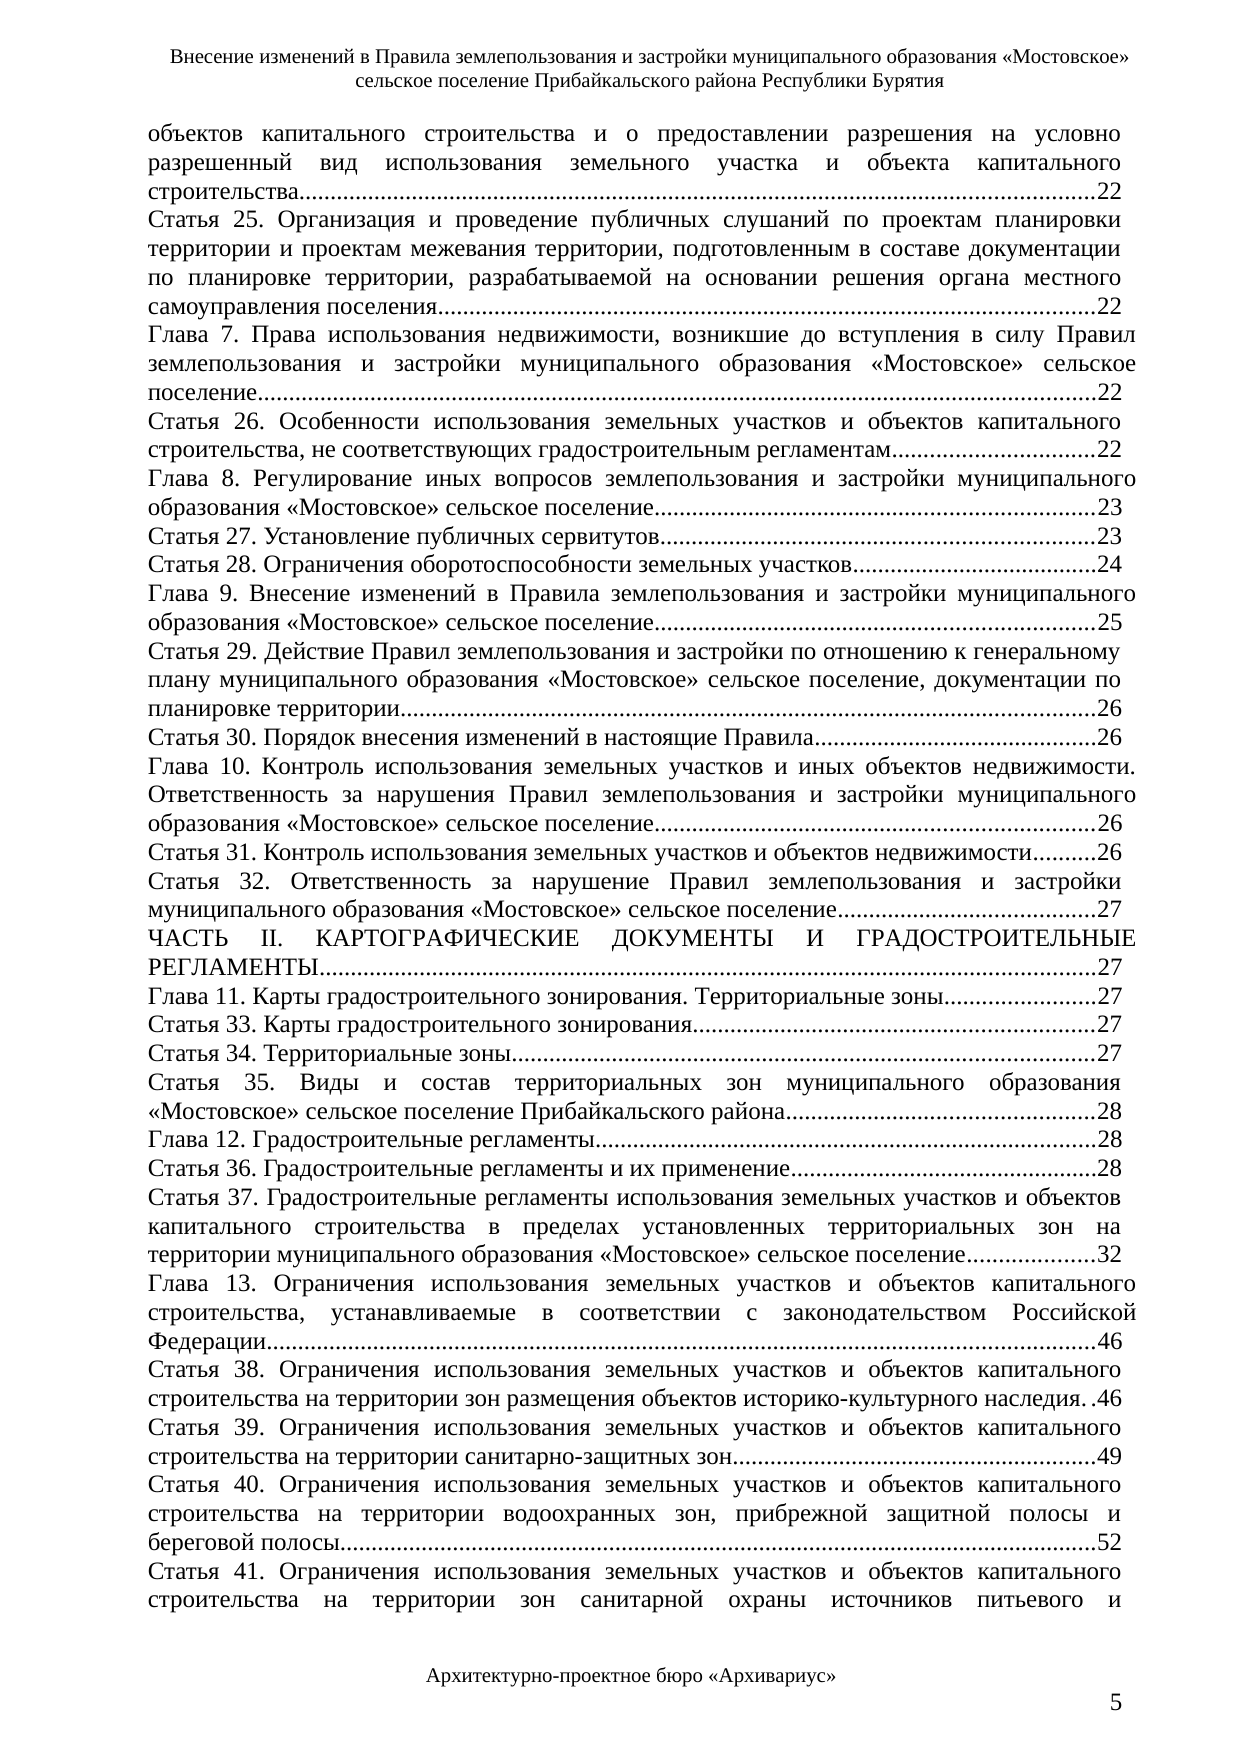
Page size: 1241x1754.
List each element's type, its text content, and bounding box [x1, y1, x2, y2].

text Статья 28. Ограничения оборотоспособности земельных участков 24 [148, 549, 1122, 578]
text Статья 40. Ограничения использования земельных участков и объектов капитального строительства на территории водоохранных зон, прибрежной защитной полосы и береговой полосы 52 [148, 1469, 1122, 1556]
text Глава 10. Контроль использования земельных участков и иных объектов недвижимости. Ответственность за нарушения Правил землепользования и застройки муниципального образования «Мостовское» сельское поселение 26 [148, 751, 1137, 837]
text Статья 32. Ответственность за нарушение Правил землепользования и застройки муниципального образования «Мостовское» сельское поселение 27 [148, 866, 1122, 923]
text Статья 39. Ограничения использования земельных участков и объектов капитального строительства на территории санитарно-защитных зон 49 [148, 1412, 1122, 1469]
text ЧАСТЬ II. КАРТОГРАФИЧЕСКИЕ ДОКУМЕНТЫ И ГРАДОСТРОИТЕЛЬНЫЕ РЕГЛАМЕНТЫ 27 [148, 923, 1137, 981]
text Глава 13. Ограничения использования земельных участков и объектов капитального строительства, устанавливаемые в соответствии с законодательством Российской Федерации 46 [148, 1268, 1137, 1354]
text Статья 26. Особенности использования земельных участков и объектов капитального строительства, не соответствующих градостроительным регламентам 22 [148, 406, 1122, 463]
text Статья 29. Действие Правил землепользования и застройки по отношению к генеральному плану муниципального образования «Мостовское» сельское поселение, документации по планировке территории 26 [148, 636, 1122, 722]
text Статья 38. Ограничения использования земельных участков и объектов капитального строительства на территории зон размещения объектов историко-культурного наследия 46 [148, 1354, 1122, 1412]
text Статья 31. Контроль использования земельных участков и объектов недвижимости 26 [148, 837, 1122, 866]
text Глава 12. Градостроительные регламенты 28 [148, 1124, 1137, 1153]
text Статья 33. Карты градостроительного зонирования 27 [148, 1009, 1122, 1038]
text Статья 30. Порядок внесения изменений в настоящие Правила 26 [148, 722, 1122, 751]
text Статья 27. Установление публичных сервитутов 23 [148, 521, 1122, 549]
text Глава 9. Внесение изменений в Правила землепользования и застройки муниципального образования «Мостовское» сельское поселение 25 [148, 578, 1137, 636]
text Статья 37. Градостроительные регламенты использования земельных участков и объектов капитального строительства в пределах установленных территориальных зон на территории муниципального образования «Мостовское» сельское поселение 32 [148, 1182, 1122, 1268]
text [148, 1556, 1122, 1613]
text Глава 11. Карты градостроительного зонирования. Территориальные зоны 27 [148, 981, 1137, 1009]
text Статья 25. Организация и проведение публичных слушаний по проектам планировки территории и проектам межевания территории, подготовленным в составе документации по планировке территории, разрабатываемой на основании решения органа местного самоуправления поселения 22 [148, 204, 1122, 319]
text Статья 36. Градостроительные регламенты и их применение 28 [148, 1153, 1122, 1182]
text Глава 7. Права использования недвижимости, возникшие до вступления в силу Правил землепользования и застройки муниципального образования «Мостовское» сельское поселение 22 [148, 319, 1137, 406]
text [148, 118, 1122, 204]
text Глава 8. Регулирование иных вопросов землепользования и застройки муниципального образования «Мостовское» сельское поселение 23 [148, 463, 1137, 521]
text Статья 34. Территориальные зоны 27 [148, 1038, 1122, 1067]
text Статья 35. Виды и состав территориальных зон муниципального образования «Мостовское» сельское поселение Прибайкальского района 28 [148, 1067, 1122, 1124]
